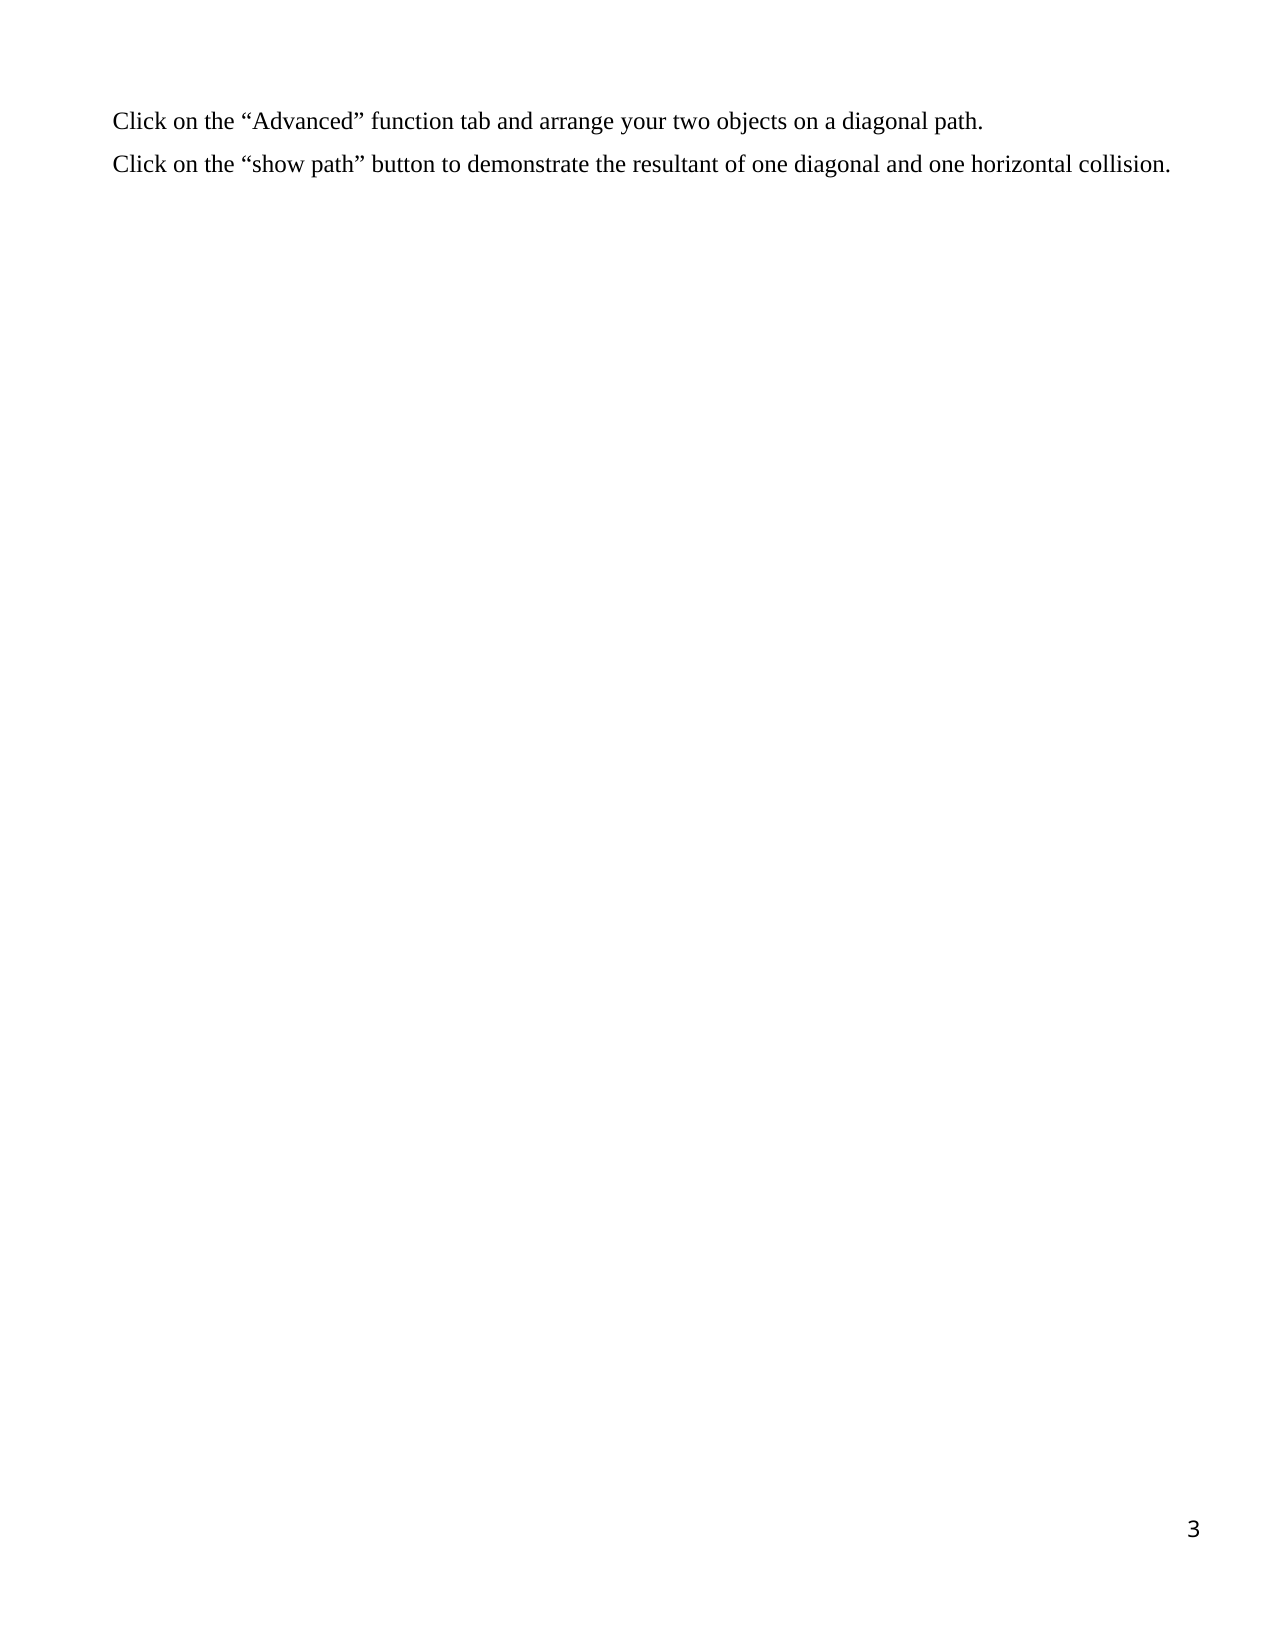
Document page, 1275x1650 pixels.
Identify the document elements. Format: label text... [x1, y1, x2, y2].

text Click on the “Advanced” function tab and arrange your two objects on a diagonal path. Click on the “show path” button to demonstrate the resultant of one diagonal and one horizontal collision. [112, 106, 1200, 225]
